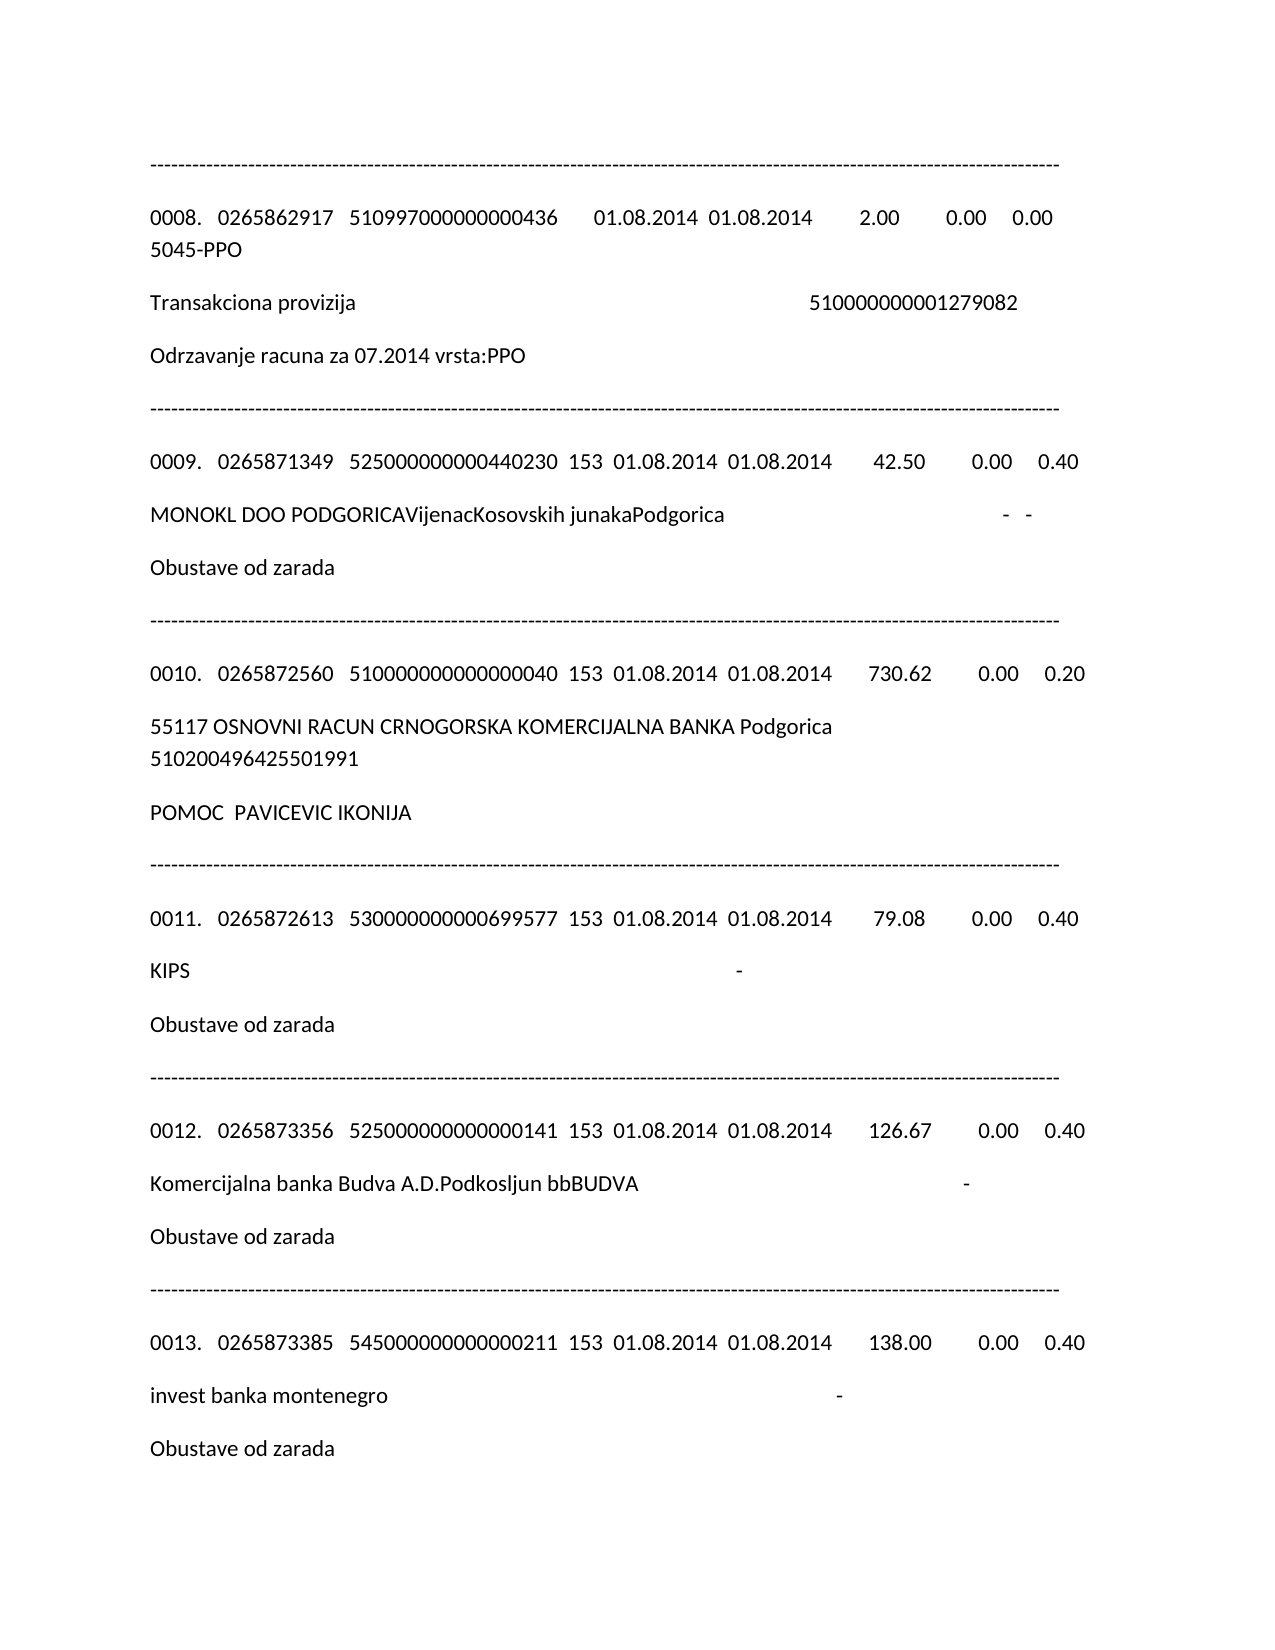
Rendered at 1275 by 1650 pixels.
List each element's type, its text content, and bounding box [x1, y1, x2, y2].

text ---------------------------------------------------------------------------------------------------------------------------------- [150, 606, 1125, 634]
text 0012. 0265873356 525000000000000141 153 01.08.2014 01.08.2014 126.67 0.00 0.40 [150, 1116, 1125, 1144]
text MONOKL DOO PODGORICAVijenacKosovskih junakaPodgorica - - [150, 500, 1125, 528]
text 55117 OSNOVNI RACUN CRNOGORSKA KOMERCIJALNA BANKA Podgorica 510200496425501991 [150, 712, 1125, 773]
text invest banka montenegro - [150, 1381, 1125, 1409]
text Obustave od zarada [150, 1010, 1125, 1038]
text ---------------------------------------------------------------------------------------------------------------------------------- [150, 1063, 1125, 1091]
text ---------------------------------------------------------------------------------------------------------------------------------- [150, 394, 1125, 422]
text 0009. 0265871349 525000000000440230 153 01.08.2014 01.08.2014 42.50 0.00 0.40 [150, 447, 1125, 475]
text Komercijalna banka Budva A.D.Podkosljun bbBUDVA - [150, 1169, 1125, 1197]
text KIPS - [150, 957, 1125, 985]
text Obustave od zarada [150, 553, 1125, 581]
text POMOC PAVICEVIC IKONIJA [150, 798, 1125, 826]
text Obustave od zarada [150, 1222, 1125, 1250]
text 0010. 0265872560 510000000000000040 153 01.08.2014 01.08.2014 730.62 0.00 0.20 [150, 659, 1125, 687]
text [150, 1275, 1125, 1303]
text ---------------------------------------------------------------------------------------------------------------------------------- [150, 150, 1125, 178]
text Odrzavanje racuna za 07.2014 vrsta:PPO [150, 341, 1125, 369]
text 0008. 0265862917 510997000000000436 01.08.2014 01.08.2014 2.00 0.00 0.00 5045-PPO [150, 203, 1125, 263]
text Transakciona provizija 510000000001279082 [150, 288, 1125, 316]
text ---------------------------------------------------------------------------------------------------------------------------------- [150, 851, 1125, 879]
text 0011. 0265872613 530000000000699577 153 01.08.2014 01.08.2014 79.08 0.00 0.40 [150, 904, 1125, 932]
text 0013. 0265873385 545000000000000211 153 01.08.2014 01.08.2014 138.00 0.00 0.40 [150, 1328, 1125, 1356]
text Obustave od zarada [150, 1434, 1125, 1462]
